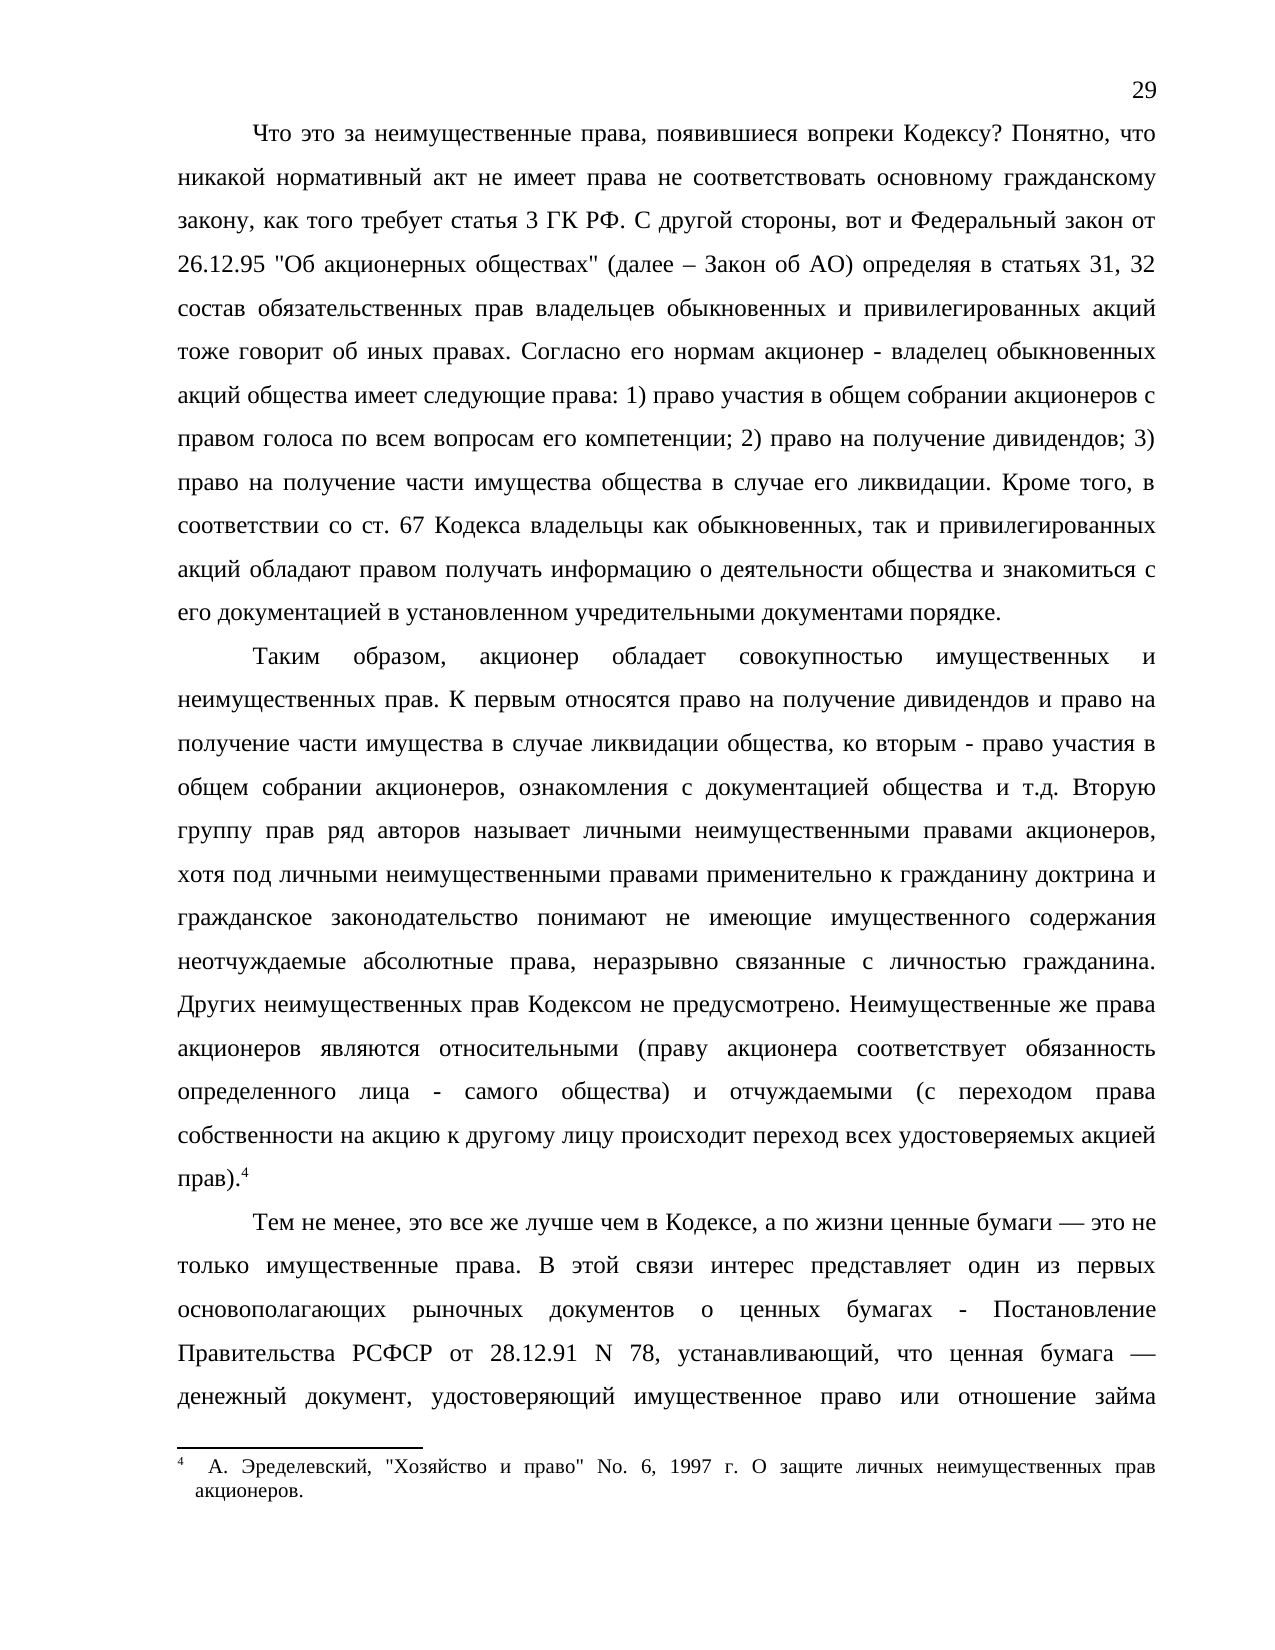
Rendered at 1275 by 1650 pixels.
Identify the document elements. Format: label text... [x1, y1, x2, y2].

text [177, 1207, 1157, 1410]
text Что это за неимущественные права, появившиеся вопреки Кодексу? Понятно, что никакой нормативный акт не имеет права не соответствовать основному гражданскому закону, как того требует статья 3 ГК РФ. С другой стороны, вот и Федеральный закон от 26.12.95 "Об акционерных обществах" (далее – Закон об АО) определяя в статьях 31, 32 состав обязательственных прав владельцев обыкновенных и привилегированных акций тоже говорит об иных правах. Согласно его нормам акционер - владелец обыкновенных акций общества имеет следующие права: 1) право участия в общем собрании акционеров с правом голоса по всем вопросам его компетенции; 2) право на получение дивидендов; 3) право на получение части имущества общества в случае его ликвидации. Кроме того, в соответствии со ст. 67 Кодекса владельцы как обыкновенных, так и привилегированных акций обладают правом получать информацию о деятельности общества и знакомиться с его документацией в установленном учредительными документами порядке. [177, 118, 1157, 626]
text Таким образом, акционер обладает совокупностью имущественных и неимущественных прав. К первым относятся право на получение дивидендов и право на получение части имущества в случае ликвидации общества, ко вторым - право участия в общем собрании акционеров, ознакомления с документацией общества и т.д. Вторую группу прав ряд авторов называет личными неимущественными правами акционеров, хотя под личными неимущественными правами применительно к гражданину доктрина и гражданское законодательство понимают не имеющие имущественного содержания неотчуждаемые абсолютные права, неразрывно связанные с личностью гражданина. Других неимущественных прав Кодексом не предусмотрено. Неимущественные же права акционеров являются относительными (праву акционера соответствует обязанность определенного лица - самого общества) и отчуждаемыми (с переходом права собственности на акцию к другому лицу происходит переход всех удостоверяемых акцией прав). [177, 641, 1157, 1192]
